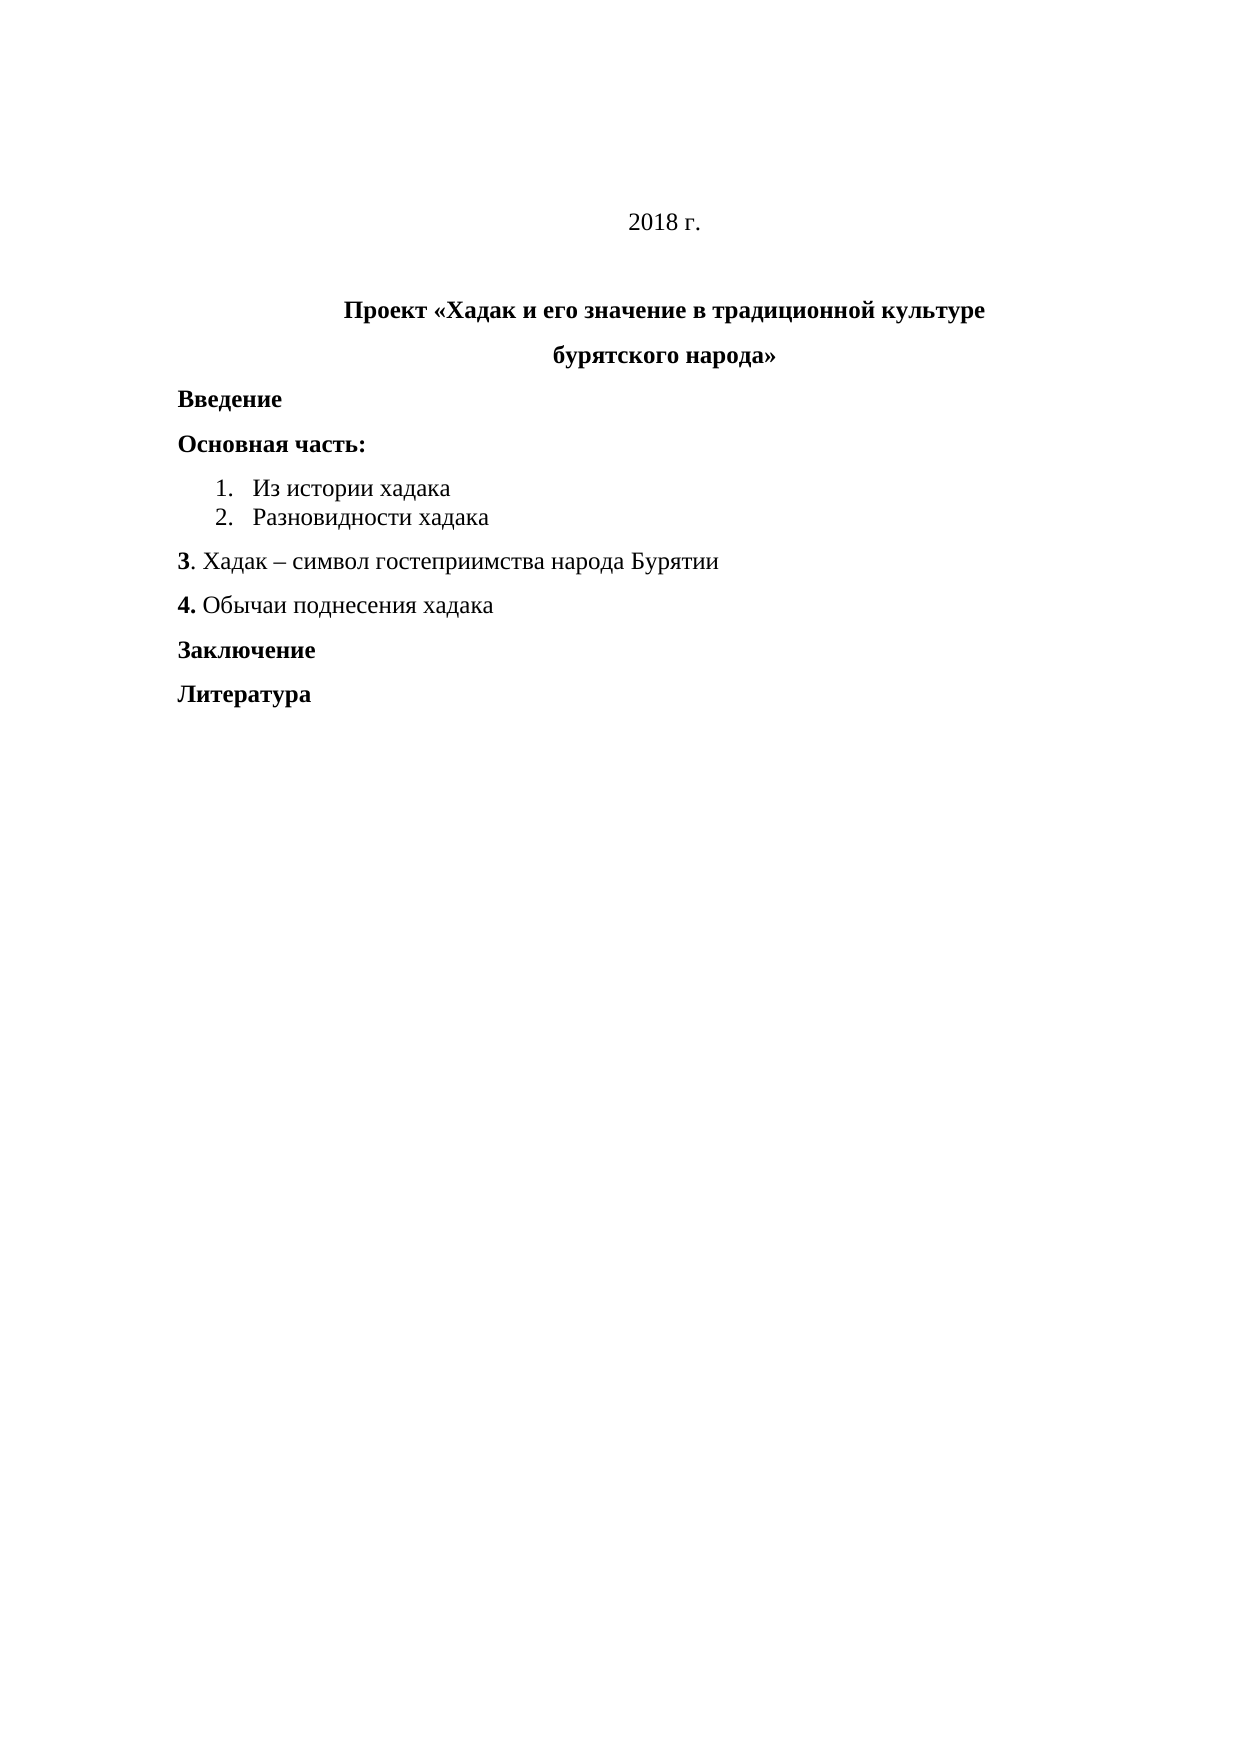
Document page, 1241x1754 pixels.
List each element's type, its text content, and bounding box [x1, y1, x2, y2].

text бурятского народа» [177, 340, 1152, 369]
text Введение [177, 384, 1152, 413]
text 2018 г. [177, 207, 1152, 236]
text 4. Обычаи поднесения хадака [177, 591, 1152, 619]
list Разновидности хадака [215, 502, 1152, 531]
text Заключение [177, 635, 1152, 664]
text Проект «Хадак и его значение в традиционной культуре [177, 296, 1152, 324]
text Основная часть: [177, 429, 1152, 457]
text 3. Хадак – символ гостеприимства народа Бурятии [177, 546, 1152, 575]
text Литература [177, 679, 1152, 708]
list Из истории хадака [215, 473, 1152, 502]
